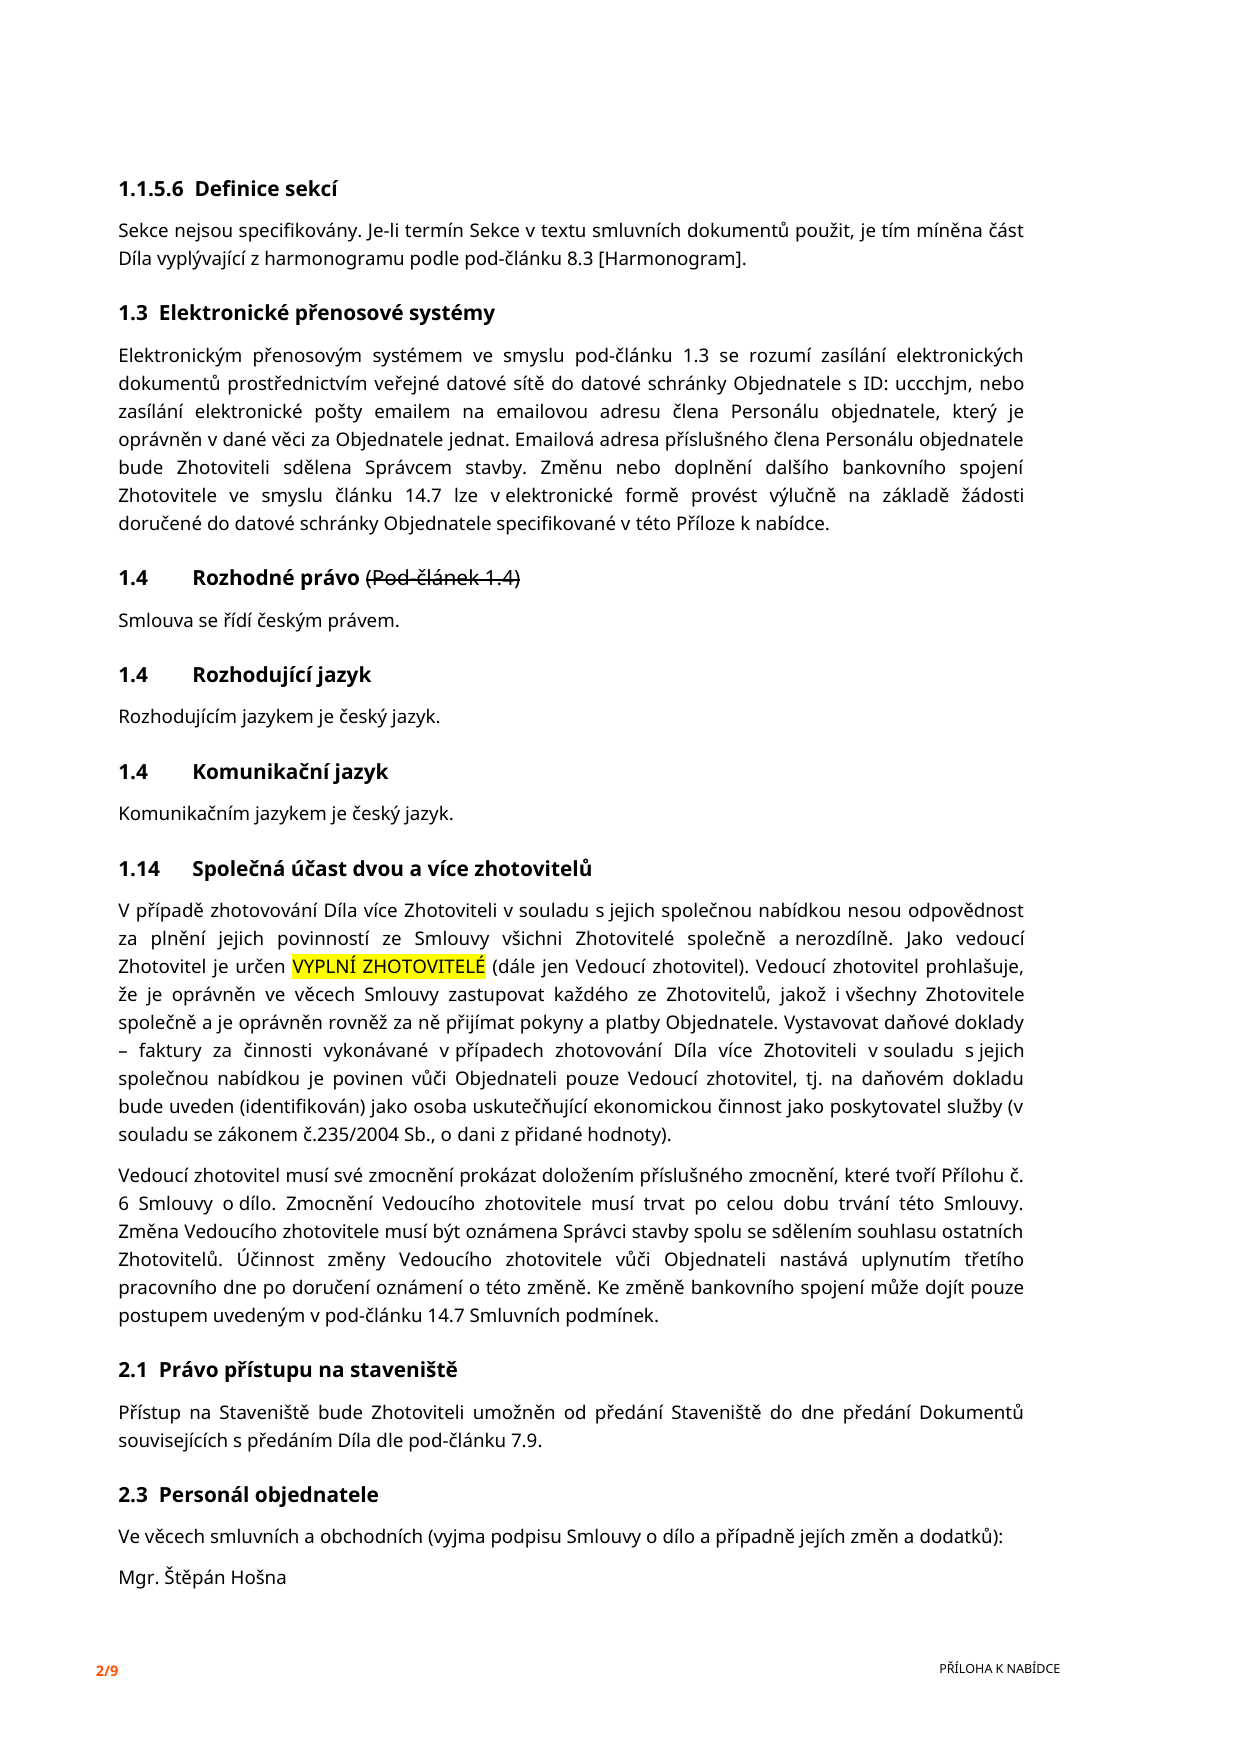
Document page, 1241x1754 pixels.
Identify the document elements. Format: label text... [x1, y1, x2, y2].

text 1.4 Komunikační jazyk [118, 757, 1024, 785]
text Komunikačním jazykem je český jazyk. [118, 801, 1024, 826]
text 2.1 Právo přístupu na staveniště [118, 1355, 1024, 1384]
text 1.4 Rozhodující jazyk [118, 660, 1024, 688]
text 1.1.5.6 Definice sekcí [118, 174, 1024, 202]
text Smlouva se řídí českým právem. [118, 607, 1024, 633]
text Elektronickým přenosovým systémem ve smyslu pod-článku 1.3 se rozumí zasílání elektronických dokumentů prostřednictvím veřejné datové sítě do datové schránky Objednatele s ID: uccchjm, nebo zasílání elektronické pošty emailem na emailovou adresu člena Personálu objednatele, který je oprávněn v dané věci za Objednatele jednat. Emailová adresa příslušného člena Personálu objednatele bude Zhotoviteli sdělena Správcem stavby. Změnu nebo doplnění dalšího bankovního spojení Zhotovitele ve smyslu článku 14.7 lze v elektronické formě provést výlučně na základě žádosti doručené do datové schránky Objednatele specifikované v této Příloze k nabídce. [118, 342, 1024, 536]
text V případě zhotovování Díla více Zhotoviteli v souladu s jejich společnou nabídkou nesou odpovědnost za plnění jejich povinností ze Smlouvy všichni Zhotovitelé společně a nerozdílně. Jako vedoucí Zhotovitel je určen VYPLNÍ ZHOTOVITELÉ (dále jen Vedoucí zhotovitel). Vedoucí zhotovitel prohlašuje, že je oprávněn ve věcech Smlouvy zastupovat každého ze Zhotovitelů, jakož i všechny Zhotovitele společně a je oprávněn rovněž za ně přijímat pokyny a platby Objednatele. Vystavovat daňové doklady – faktury za činnosti vykonávané v případech zhotovování Díla více Zhotoviteli v souladu s jejich společnou nabídkou je povinen vůči Objednateli pouze Vedoucí zhotovitel, tj. na daňovém dokladu bude uveden (identifikován) jako osoba uskutečňující ekonomickou činnost jako poskytovatel služby (v souladu se zákonem č.235/2004 Sb., o dani z přidané hodnoty). [118, 897, 1024, 1147]
text Přístup na Staveniště bude Zhotoviteli umožněn od předání Staveniště do dne předání Dokumentů souvisejících s předáním Díla dle pod-článku 7.9. [118, 1399, 1024, 1452]
text Vedoucí zhotovitel musí své zmocnění prokázat doložením příslušného zmocnění, které tvoří Přílohu č. 6 Smlouvy o dílo. Zmocnění Vedoucího zhotovitele musí trvat po celou dobu trvání této Smlouvy. Změna Vedoucího zhotovitele musí být oznámena Správci stavby spolu se sdělením souhlasu ostatních Zhotovitelů. Účinnost změny Vedoucího zhotovitele vůči Objednateli nastává uplynutím třetího pracovního dne po doručení oznámení o této změně. Ke změně bankovního spojení může dojít pouze postupem uvedeným v pod-článku 14.7 Smluvních podmínek. [118, 1162, 1024, 1328]
text 1.4 Rozhodné právo (Pod-článek 1.4) [118, 563, 1024, 592]
text 2.3 Personál objednatele [118, 1480, 1024, 1508]
text Ve věcech smluvních a obchodních (vyjma podpisu Smlouvy o dílo a případně jejích změn a dodatků): [118, 1524, 1024, 1549]
text Sekce nejsou specifikovány. Je-li termín Sekce v textu smluvních dokumentů použit, je tím míněna část Díla vyplývající z harmonogramu podle pod-článku 8.3 [Harmonogram]. [118, 217, 1024, 271]
text 1.14 Společná účast dvou a více zhotovitelů [118, 854, 1024, 882]
text 1.3 Elektronické přenosové systémy [118, 298, 1024, 327]
text Mgr. Štěpán Hošna [118, 1564, 1024, 1590]
text Rozhodujícím jazykem je český jazyk. [118, 704, 1024, 729]
